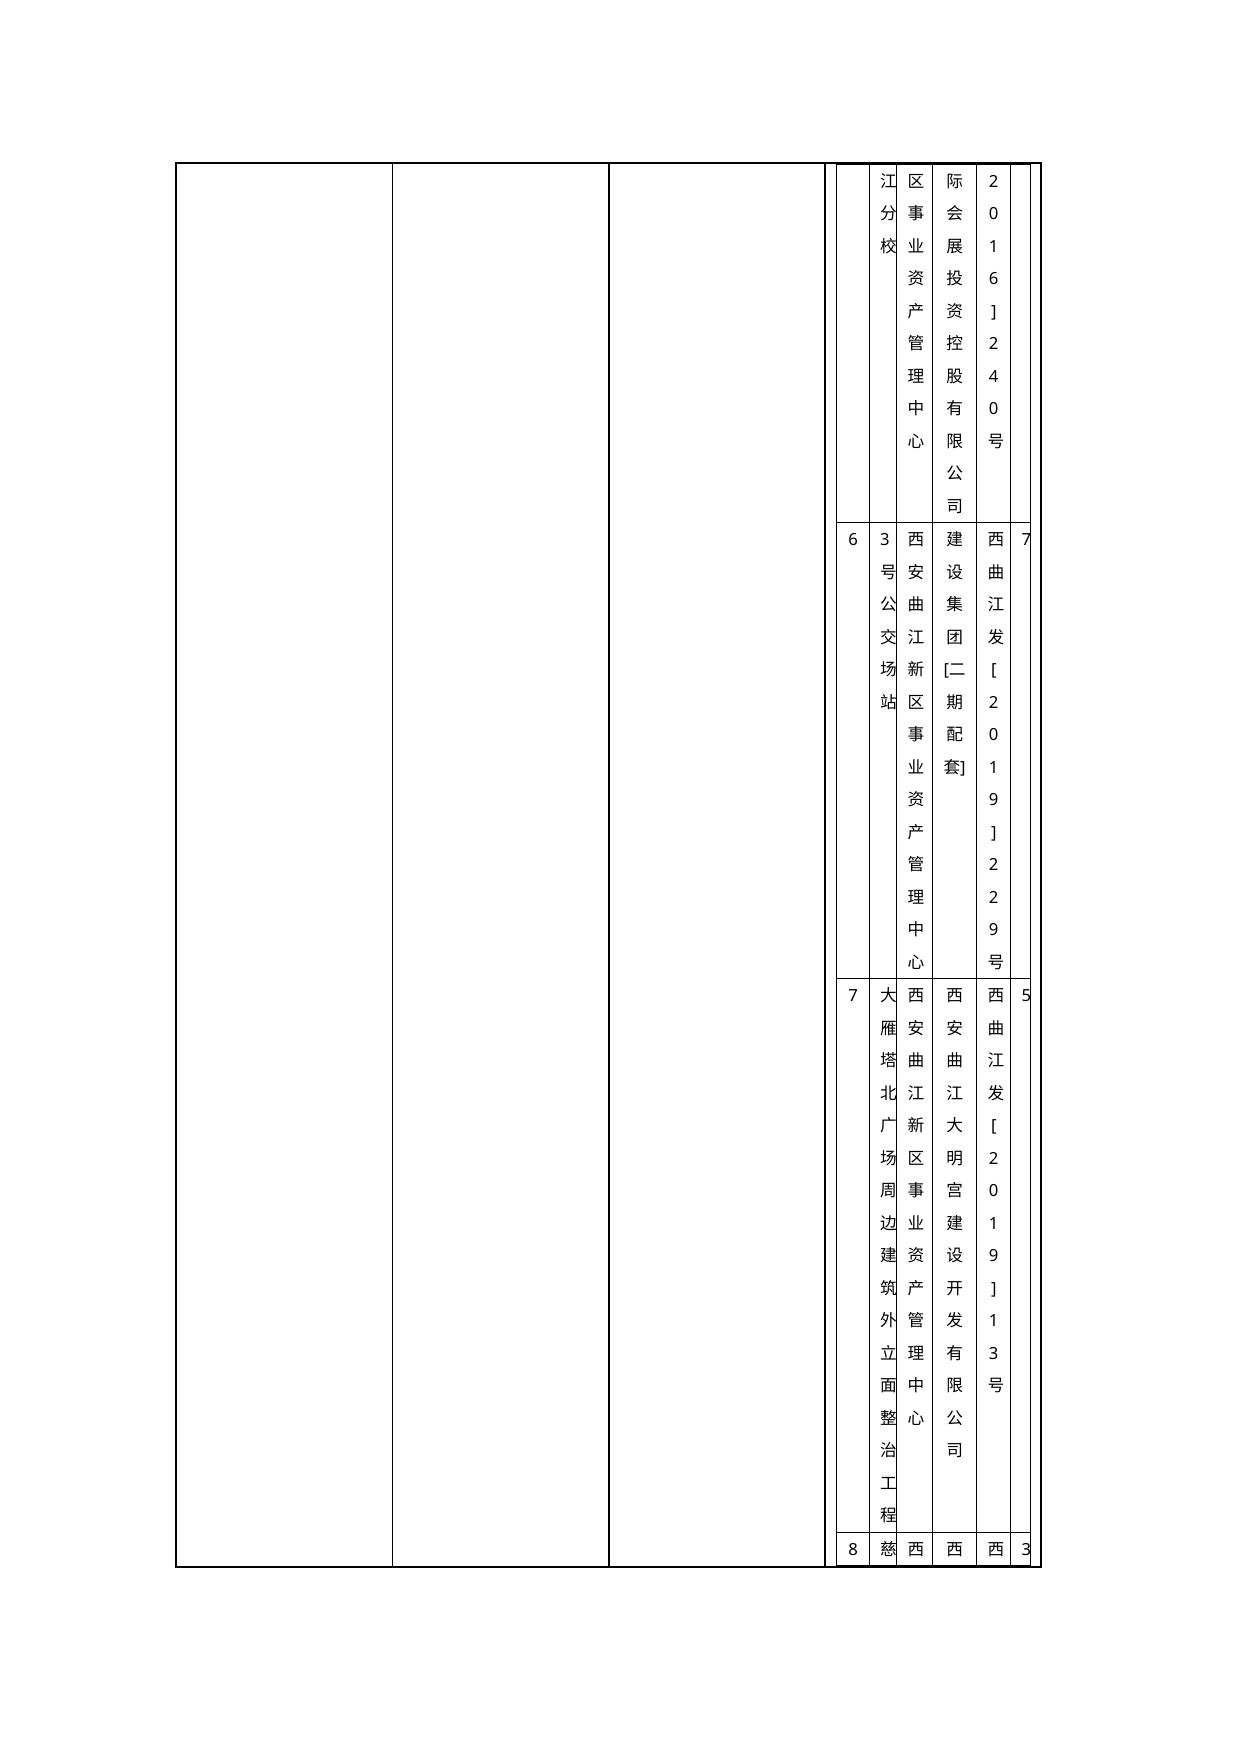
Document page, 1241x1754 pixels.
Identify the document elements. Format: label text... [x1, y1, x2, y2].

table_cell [933, 523, 976, 978]
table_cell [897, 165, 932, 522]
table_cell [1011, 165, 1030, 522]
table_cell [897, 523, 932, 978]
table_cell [977, 979, 1010, 1532]
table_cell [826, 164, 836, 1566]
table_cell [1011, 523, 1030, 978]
table_cell 1 [393, 164, 608, 1566]
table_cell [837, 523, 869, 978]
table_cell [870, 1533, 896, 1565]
table_cell [610, 164, 824, 1566]
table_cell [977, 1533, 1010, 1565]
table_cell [837, 979, 869, 1532]
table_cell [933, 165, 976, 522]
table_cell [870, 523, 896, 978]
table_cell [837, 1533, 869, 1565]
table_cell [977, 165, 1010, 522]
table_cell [933, 979, 976, 1532]
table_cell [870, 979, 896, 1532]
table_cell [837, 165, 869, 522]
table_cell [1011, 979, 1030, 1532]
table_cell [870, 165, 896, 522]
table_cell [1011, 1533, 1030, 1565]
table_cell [897, 979, 932, 1532]
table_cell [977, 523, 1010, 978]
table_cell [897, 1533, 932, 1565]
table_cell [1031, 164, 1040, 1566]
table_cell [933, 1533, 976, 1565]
table_cell [177, 164, 392, 1566]
